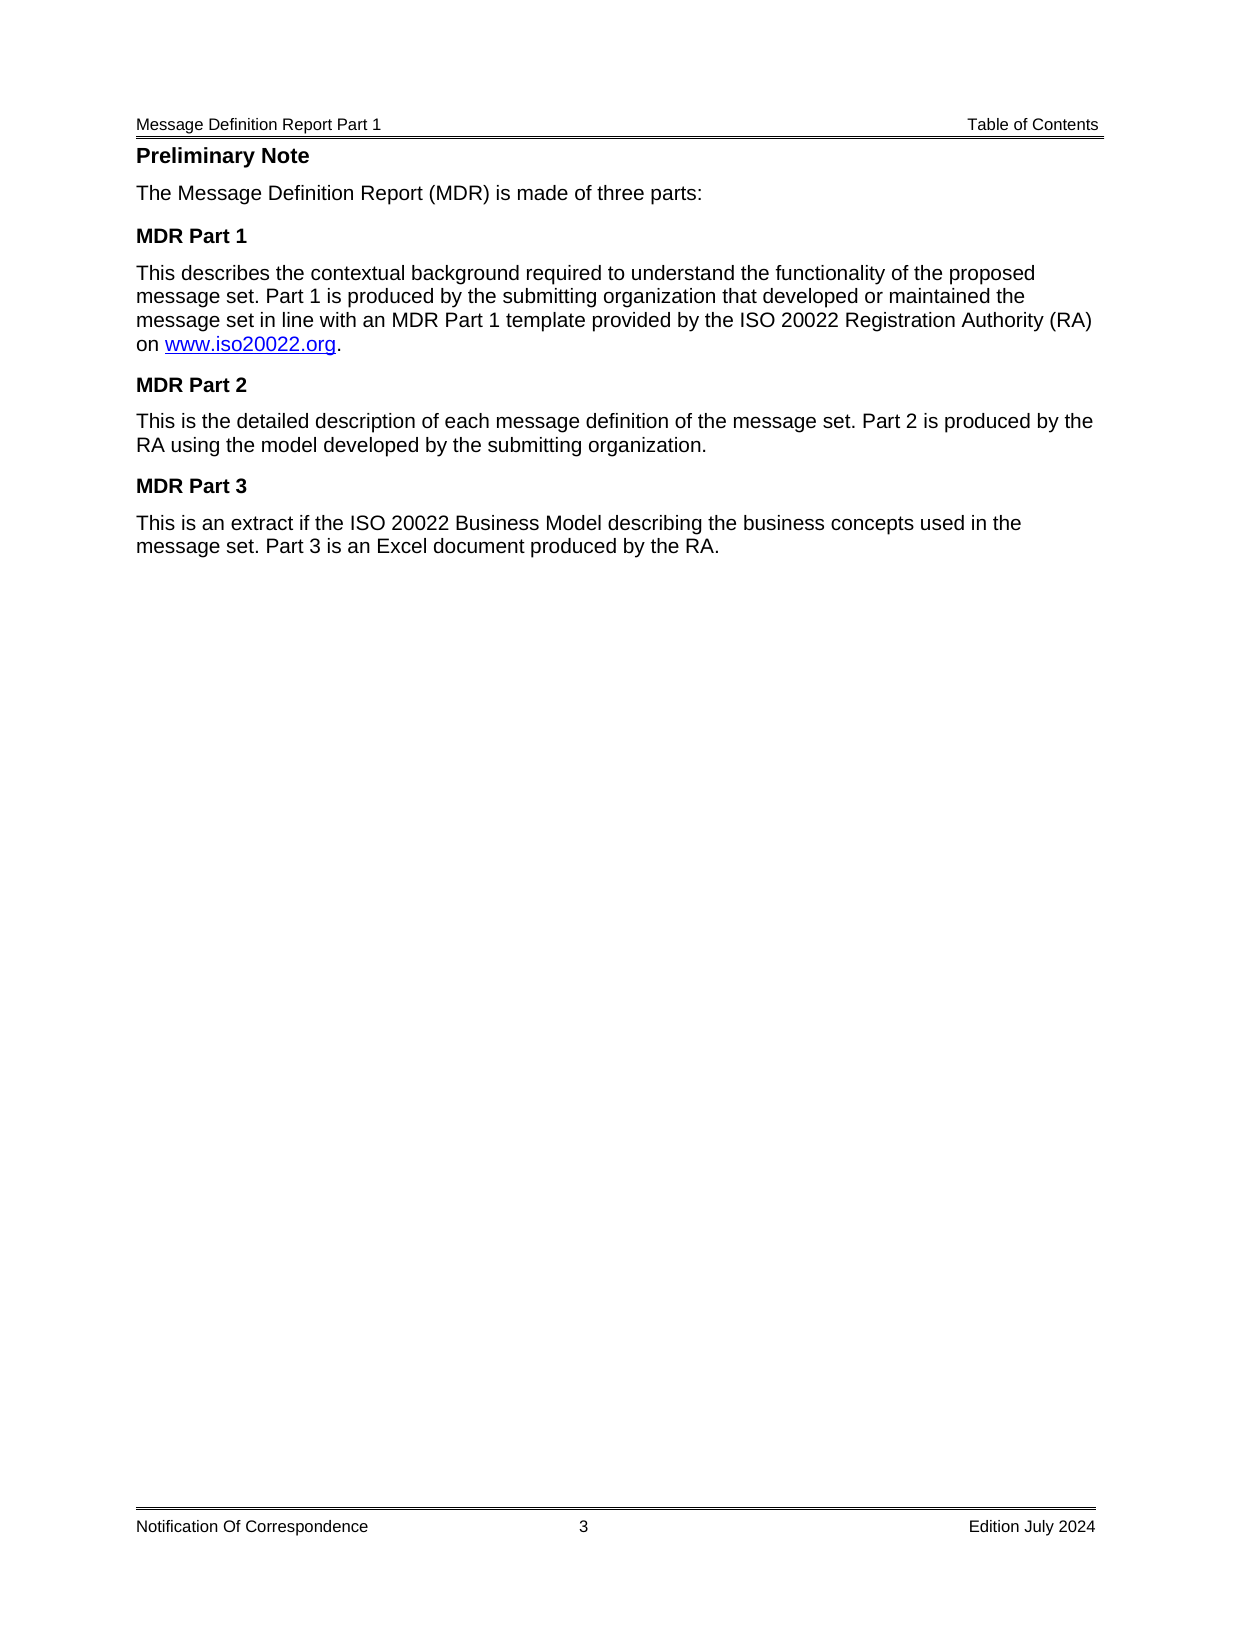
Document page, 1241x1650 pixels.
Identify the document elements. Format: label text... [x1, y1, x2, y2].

text This describes the contextual background required to understand the functionality of the proposed message set. Part 1 is produced by the submitting organization that developed or maintained the message set in line with an MDR Part 1 template provided by the ISO 20022 Registration Authority (RA) on www.iso20022.org. [136, 260, 1104, 356]
text Preliminary Note [136, 143, 1104, 169]
text This is an extract if the ISO 20022 Business Model describing the business concepts used in the message set. Part 3 is an Excel document produced by the RA. [136, 510, 1104, 558]
text MDR Part 2 [136, 373, 1104, 397]
text The Message Definition Report (MDR) is made of three parts: [136, 181, 1104, 205]
text MDR Part 1 [136, 224, 1104, 248]
text This is the detailed description of each message definition of the message set. Part 2 is produced by the RA using the model developed by the submitting organization. [136, 409, 1104, 457]
text MDR Part 3 [136, 474, 1104, 498]
